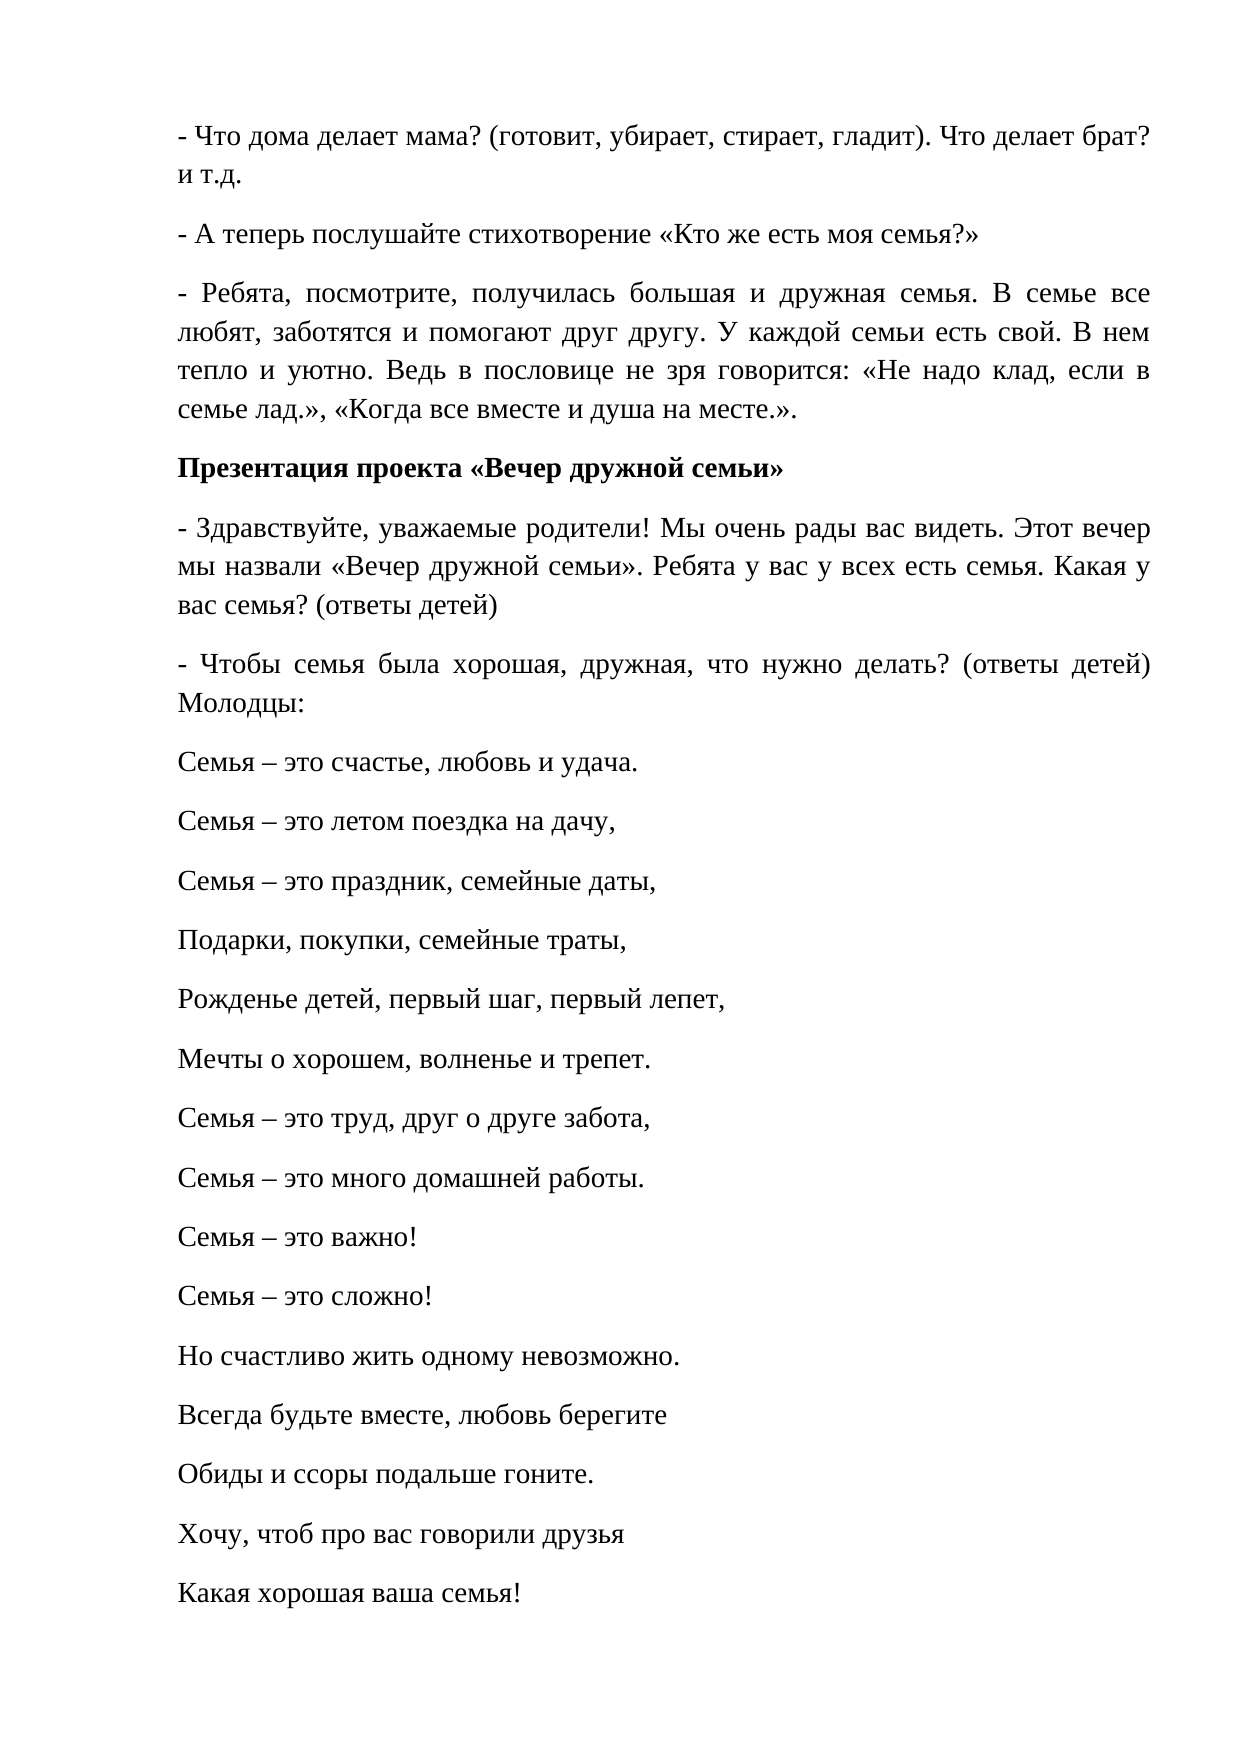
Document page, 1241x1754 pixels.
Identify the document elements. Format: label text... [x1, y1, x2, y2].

text Семья – это счастье, любовь и удача. [177, 744, 1152, 778]
text Рожденье детей, первый шаг, первый лепет, [177, 982, 1152, 1015]
text Но счастливо жить одному невозможно. [177, 1338, 1152, 1371]
text Семья – это летом поездка на дачу, [177, 803, 1152, 837]
text Всегда будьте вместе, любовь берегите [177, 1397, 1152, 1431]
text Семья – это праздник, семейные даты, [177, 863, 1152, 896]
text - Что дома делает мама? (готовит, убирает, стирает, гладит). Что делает брат? и т.д. [177, 118, 1152, 190]
text Хочу, чтоб про вас говорили друзья [177, 1516, 1152, 1549]
text - Ребята, посмотрите, получилась большая и дружная семья. В семье все любят, заботятся и помогают друг другу. У каждой семьи есть свой. В нем тепло и уютно. Ведь в пословице не зря говорится: «Не надо клад, если в семье лад.», «Когда все вместе и душа на месте.». [177, 275, 1152, 424]
text Презентация проекта «Вечер дружной семьи» [177, 450, 1152, 484]
text Семья – это много домашней работы. [177, 1160, 1152, 1193]
text Подарки, покупки, семейные траты, [177, 922, 1152, 956]
text Обиды и ссоры подальше гоните. [177, 1457, 1152, 1490]
text Какая хорошая ваша семья! [177, 1575, 1152, 1609]
text Семья – это важно! [177, 1219, 1152, 1253]
text - Чтобы семья была хорошая, дружная, что нужно делать? (ответы детей) Молодцы: [177, 646, 1152, 718]
text Семья – это сложно! [177, 1278, 1152, 1312]
text - Здравствуйте, уважаемые родители! Мы очень рады вас видеть. Этот вечер мы назвали «Вечер дружной семьи». Ребята у вас у всех есть семья. Какая у вас семья? (ответы детей) [177, 510, 1152, 620]
text - А теперь послушайте стихотворение «Кто же есть моя семья?» [177, 216, 1152, 249]
text Семья – это труд, друг о друге забота, [177, 1100, 1152, 1134]
text Мечты о хорошем, волненье и трепет. [177, 1041, 1152, 1074]
